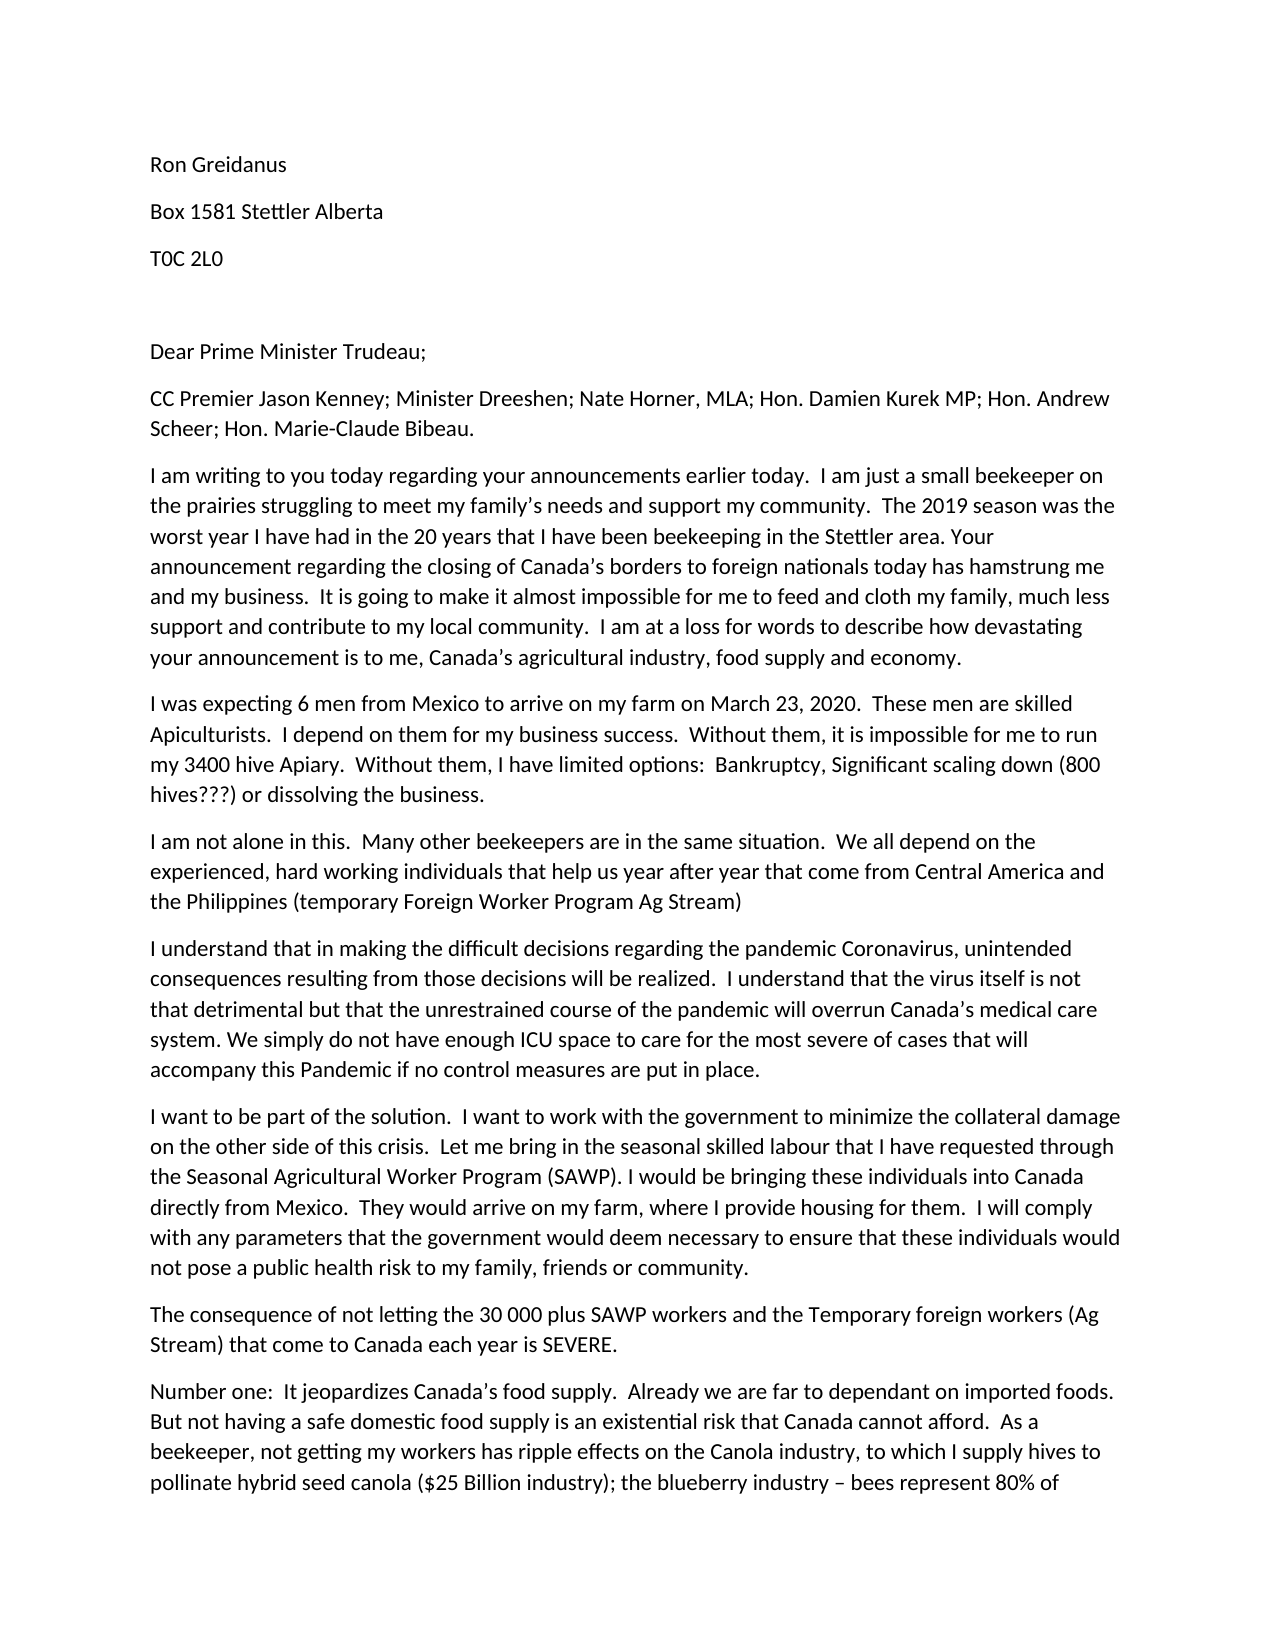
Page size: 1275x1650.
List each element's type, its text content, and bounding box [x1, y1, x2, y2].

text I was expecting 6 men from Mexico to arrive on my farm on March 23, 2020. These men are skilled Apiculturists. I depend on them for my business success. Without them, it is impossible for me to run my 3400 hive Apiary. Without them, I have limited options: Bankruptcy, Significant scaling down (800 hives???) or dissolving the business. [150, 689, 1125, 808]
text Box 1581 Stettler Alberta [150, 197, 1125, 225]
text The consequence of not letting the 30 000 plus SAWP workers and the Temporary foreign workers (Ag Stream) that come to Canada each year is SEVERE. [150, 1300, 1125, 1358]
text I am writing to you today regarding your announcements earlier today. I am just a small beekeeper on the prairies struggling to meet my family’s needs and support my community. The 2019 season was the worst year I have had in the 20 years that I have been beekeeping in the Stettler area. Your announcement regarding the closing of Canada’s borders to foreign nationals today has hamstrung me and my business. It is going to make it almost impossible for me to feed and cloth my family, much less support and contribute to my local community. I am at a loss for words to describe how devastating your announcement is to me, Canada’s agricultural industry, food supply and economy. [150, 461, 1125, 671]
text T0C 2L0 [150, 244, 1125, 272]
text Ron Greidanus [150, 150, 1125, 178]
text CC Premier Jason Kenney; Minister Dreeshen; Nate Horner, MLA; Hon. Damien Kurek MP; Hon. Andrew Scheer; Hon. Marie-Claude Bibeau. [150, 384, 1125, 443]
text I understand that in making the difficult decisions regarding the pandemic Coronavirus, unintended consequences resulting from those decisions will be realized. I understand that the virus itself is not that detrimental but that the unrestrained course of the pandemic will overrun Canada’s medical care system. We simply do not have enough ICU space to care for the most severe of cases that will accompany this Pandemic if no control measures are put in place. [150, 934, 1125, 1083]
text I want to be part of the solution. I want to work with the government to minimize the collateral damage on the other side of this crisis. Let me bring in the seasonal skilled labour that I have requested through the Seasonal Agricultural Worker Program (SAWP). I would be bringing these individuals into Canada directly from Mexico. They would arrive on my farm, where I provide housing for them. I will comply with any parameters that the government would deem necessary to ensure that these individuals would not pose a public health risk to my family, friends or community. [150, 1102, 1125, 1281]
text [150, 1377, 1125, 1496]
text I am not alone in this. Many other beekeepers are in the same situation. We all depend on the experienced, hard working individuals that help us year after year that come from Central America and the Philippines (temporary Foreign Worker Program Ag Stream) [150, 827, 1125, 916]
text Dear Prime Minister Trudeau; [150, 337, 1125, 366]
